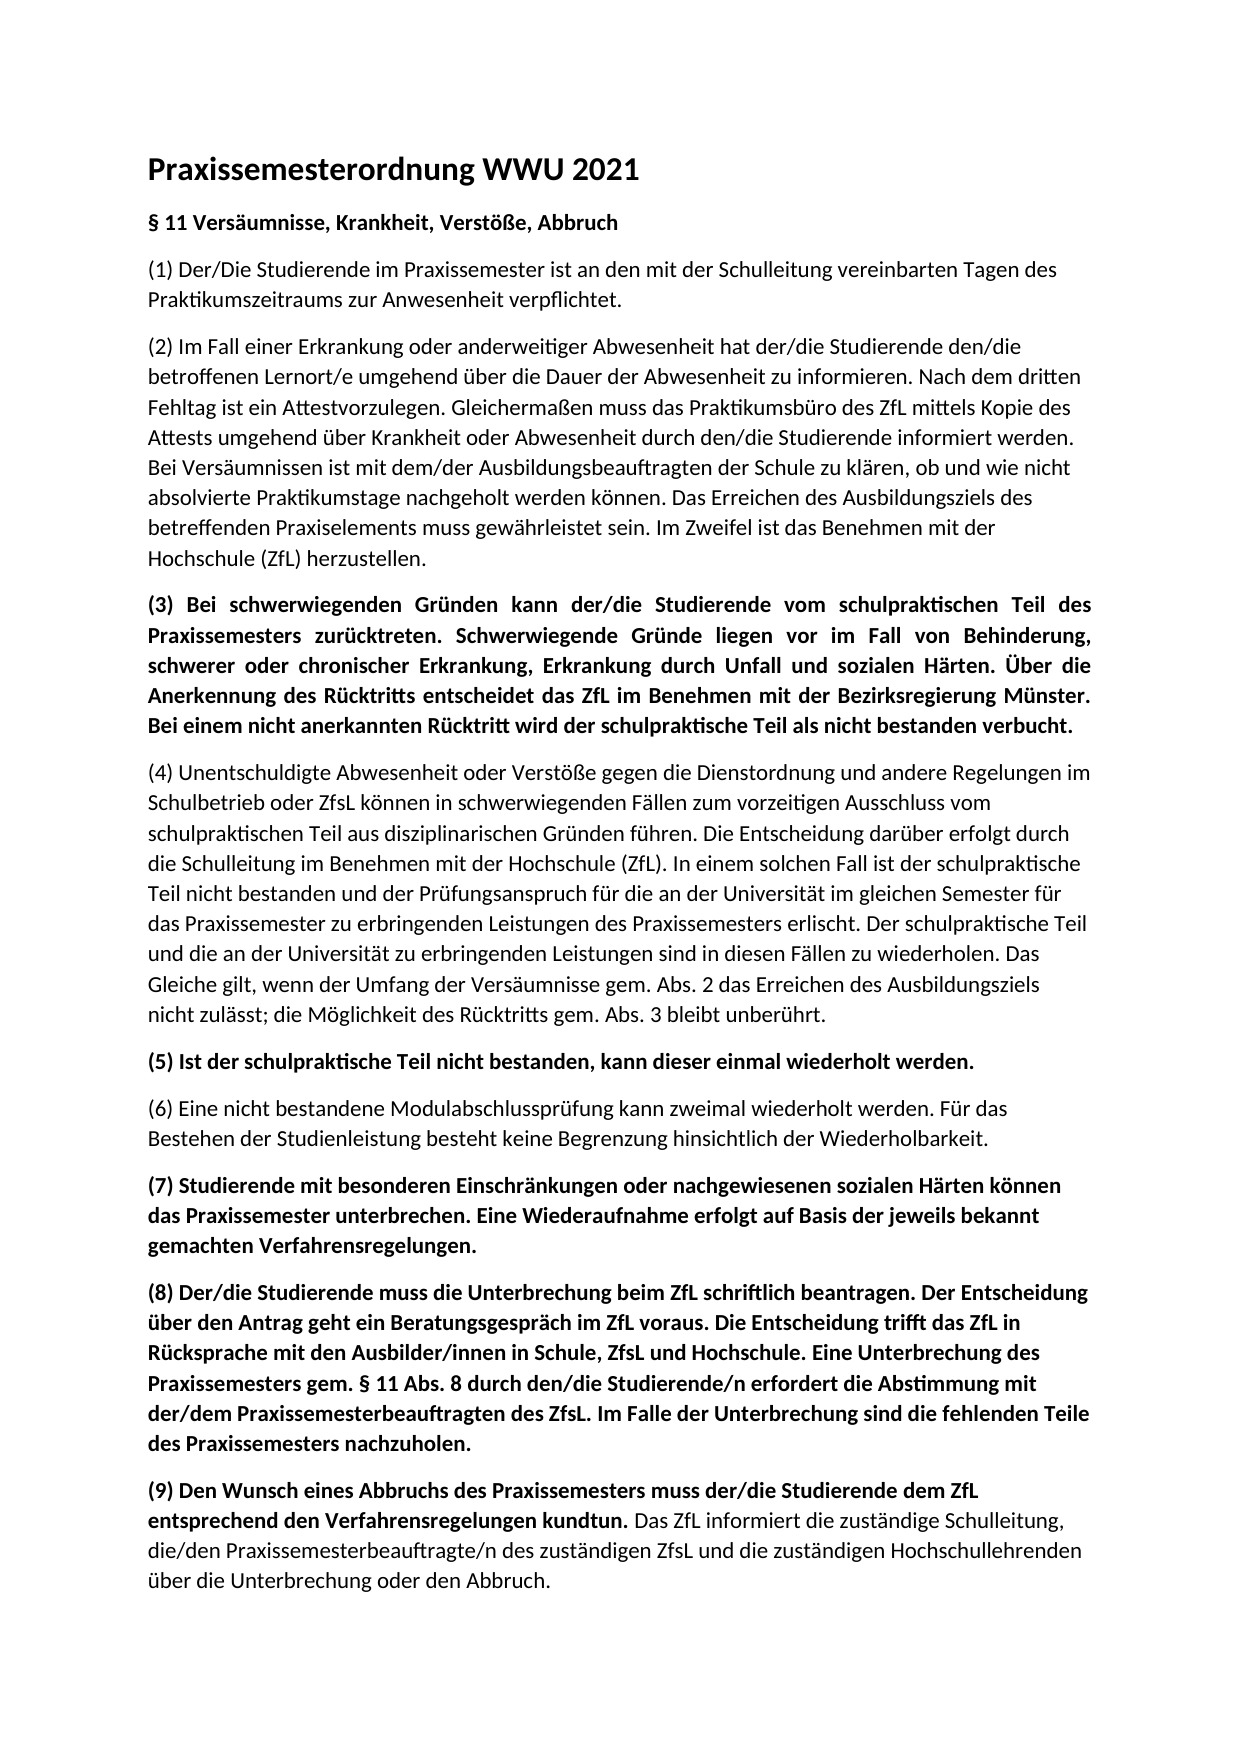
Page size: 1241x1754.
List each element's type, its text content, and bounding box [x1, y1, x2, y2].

text (5) Ist der schulpraktische Teil nicht bestanden, kann dieser einmal wiederholt werden. [148, 1047, 1093, 1075]
text (6) Eine nicht bestandene Modulabschlussprüfung kann zweimal wiederholt werden. Für das Bestehen der Studienleistung besteht keine Begrenzung hinsichtlich der Wiederholbarkeit. [148, 1094, 1093, 1152]
text § 11 Versäumnisse, Krankheit, Verstöße, Abbruch [148, 208, 1093, 236]
text Praxissemesterordnung WWU 2021 [148, 148, 1093, 188]
text (8) Der/die Studierende muss die Unterbrechung beim ZfL schriftlich beantragen. Der Entscheidung über den Antrag geht ein Beratungsgespräch im ZfL voraus. Die Entscheidung trifft das ZfL in Rücksprache mit den Ausbilder/innen in Schule, ZfsL und Hochschule. Eine Unterbrechung des Praxissemesters gem. § 11 Abs. 8 durch den/die Studierende/n erfordert die Abstimmung mit der/dem Praxissemesterbeauftragten des ZfsL. Im Falle der Unterbrechung sind die fehlenden Teile des Praxissemesters nachzuholen. [148, 1278, 1093, 1457]
text (9) Den Wunsch eines Abbruchs des Praxissemesters muss der/die Studierende dem ZfL entsprechend den Verfahrensregelungen kundtun. Das ZfL informiert die zuständige Schulleitung, die/den Praxissemesterbeauftragte/n des zuständigen ZfsL und die zuständigen Hochschullehrenden über die Unterbrechung oder den Abbruch. [148, 1476, 1093, 1594]
text (2) Im Fall einer Erkrankung oder anderweitiger Abwesenheit hat der/die Studierende den/die betroffenen Lernort/e umgehend über die Dauer der Abwesenheit zu informieren. Nach dem dritten Fehltag ist ein Attestvorzulegen. Gleichermaßen muss das Praktikumsbüro des ZfL mittels Kopie des Attests umgehend über Krankheit oder Abwesenheit durch den/die Studierende informiert werden. Bei Versäumnissen ist mit dem/der Ausbildungsbeauftragten der Schule zu klären, ob und wie nicht absolvierte Praktikumstage nachgeholt werden können. Das Erreichen des Ausbildungsziels des betreffenden Praxiselements muss gewährleistet sein. Im Zweifel ist das Benehmen mit der Hochschule (ZfL) herzustellen. [148, 332, 1093, 572]
text (1) Der/Die Studierende im Praxissemester ist an den mit der Schulleitung vereinbarten Tagen des Praktikumszeitraums zur Anwesenheit verpflichtet. [148, 255, 1093, 313]
text (4) Unentschuldigte Abwesenheit oder Verstöße gegen die Dienstordnung und andere Regelungen im Schulbetrieb oder ZfsL können in schwerwiegenden Fällen zum vorzeitigen Ausschluss vom schulpraktischen Teil aus disziplinarischen Gründen führen. Die Entscheidung darüber erfolgt durch die Schulleitung im Benehmen mit der Hochschule (ZfL). In einem solchen Fall ist der schulpraktische Teil nicht bestanden und der Prüfungsanspruch für die an der Universität im gleichen Semester für das Praxissemester zu erbringenden Leistungen des Praxissemesters erlischt. Der schulpraktische Teil und die an der Universität zu erbringenden Leistungen sind in diesen Fällen zu wiederholen. Das Gleiche gilt, wenn der Umfang der Versäumnisse gem. Abs. 2 das Erreichen des Ausbildungsziels nicht zulässt; die Möglichkeit des Rücktritts gem. Abs. 3 bleibt unberührt. [148, 758, 1093, 1028]
text (3) Bei schwerwiegenden Gründen kann der/die Studierende vom schulpraktischen Teil des Praxissemesters zurücktreten. Schwerwiegende Gründe liegen vor im Fall von Behinderung, schwerer oder chronischer Erkrankung, Erkrankung durch Unfall und sozialen Härten. Über die Anerkennung des Rücktritts entscheidet das ZfL im Benehmen mit der Bezirksregierung Münster. Bei einem nicht anerkannten Rücktritt wird der schulpraktische Teil als nicht bestanden verbucht. [148, 591, 1093, 739]
text (7) Studierende mit besonderen Einschränkungen oder nachgewiesenen sozialen Härten können das Praxissemester unterbrechen. Eine Wiederaufnahme erfolgt auf Basis der jeweils bekannt gemachten Verfahrensregelungen. [148, 1171, 1093, 1259]
